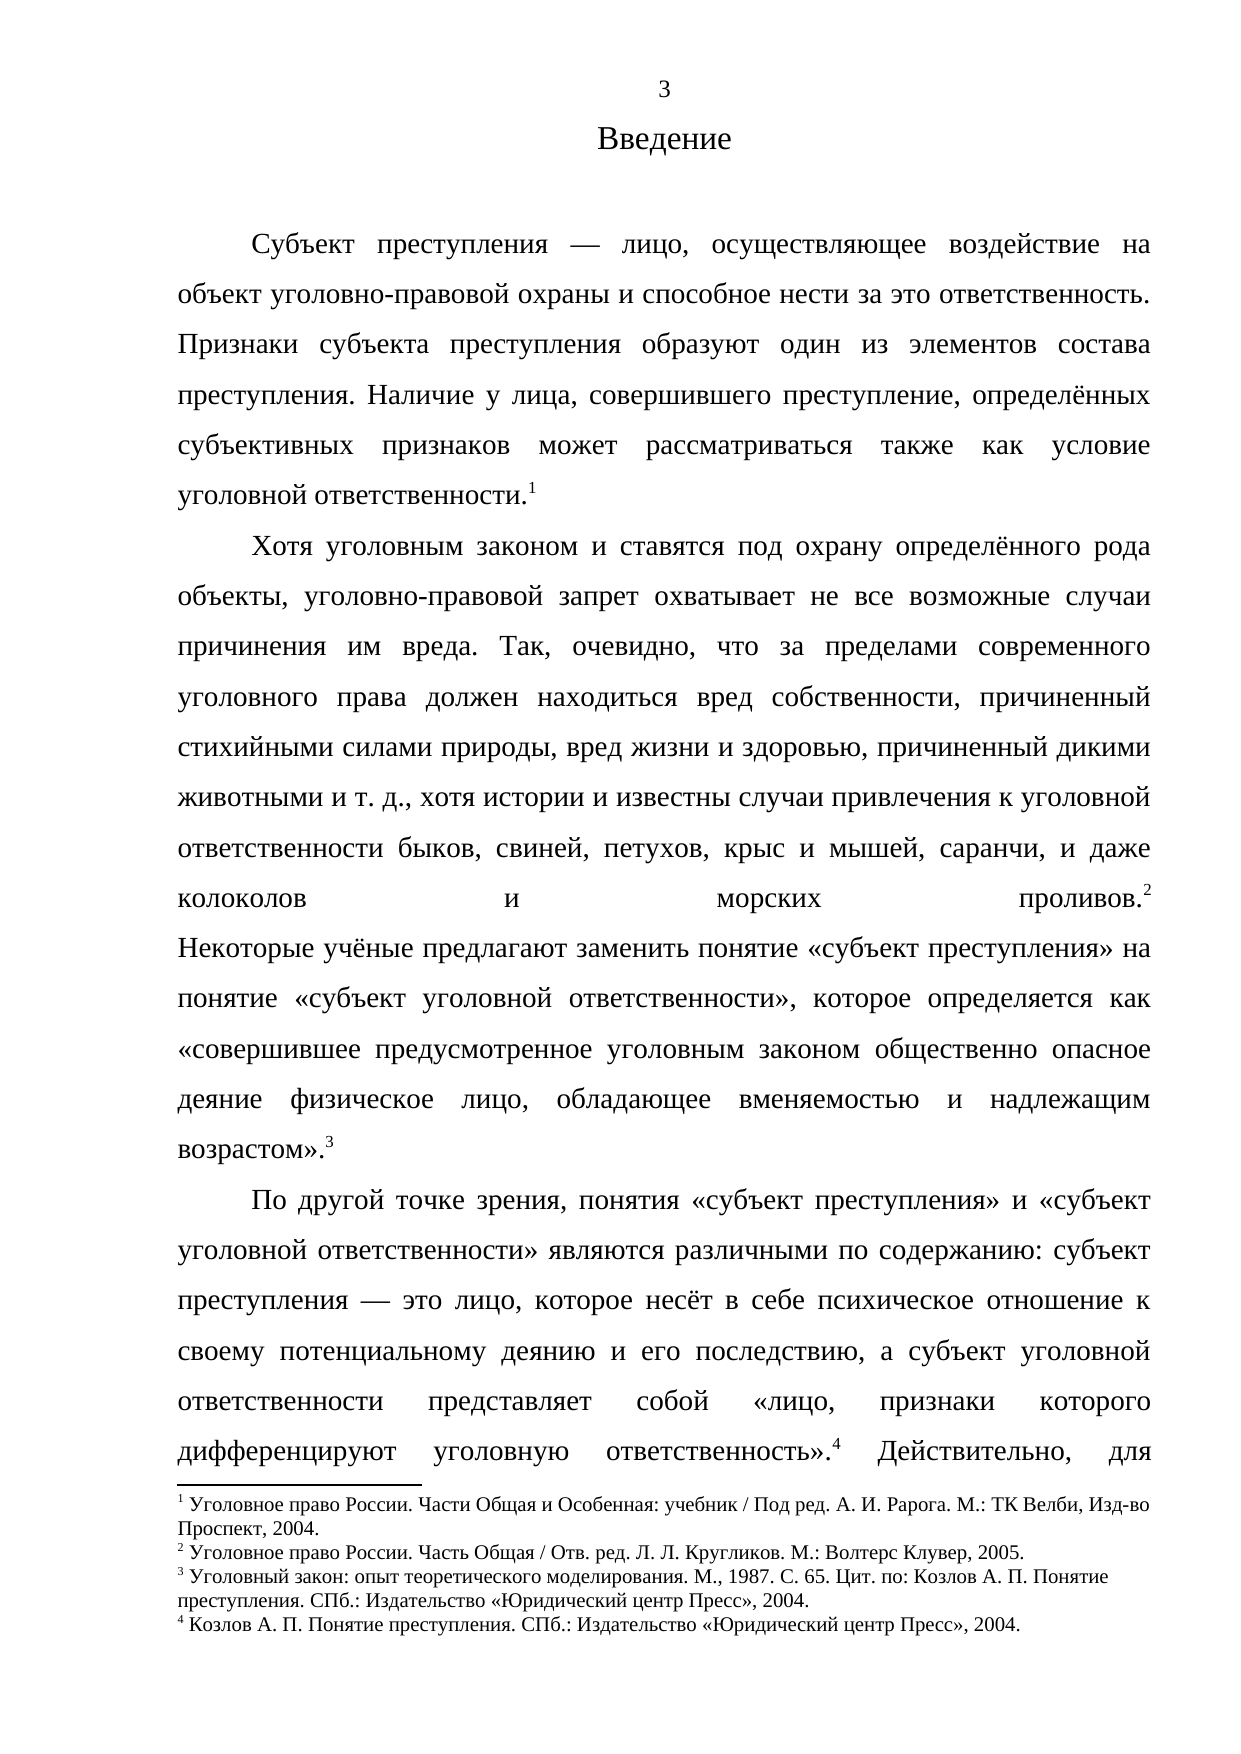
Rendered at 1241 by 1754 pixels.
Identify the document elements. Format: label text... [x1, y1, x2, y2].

text Субъект преступления — лицо, осуществляющее воздействие на объект уголовно-правовой охраны и способное нести за это ответственность. Признаки субъекта преступления образуют один из элементов состава преступления. Наличие у лица, совершившего преступление, определённых субъективных признаков может рассматриваться также как условие уголовной ответственности. [177, 226, 1152, 511]
text Введение [177, 118, 1152, 156]
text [177, 1182, 1152, 1467]
text Хотя уголовным законом и ставятся под охрану определённого рода объекты, уголовно-правовой запрет охватывает не все возможные случаи причинения им вреда. Так, очевидно, что за пределами современного уголовного права должен находиться вред собственности, причиненный стихийными силами природы, вред жизни и здоровью, причиненный дикими животными и т. д., хотя истории и известны случаи привлечения к уголовной ответственности быков, свиней, петухов, крыс и мышей, саранчи, и даже колоколов и морских проливов. Некоторые учёные предлагают заменить понятие «субъект преступления» на понятие «субъект уголовной ответственности», которое определяется как «совершившее предусмотренное уголовным законом общественно опасное деяние физическое лицо, обладающее вменяемостью и надлежащим возрастом». [177, 528, 1152, 1165]
